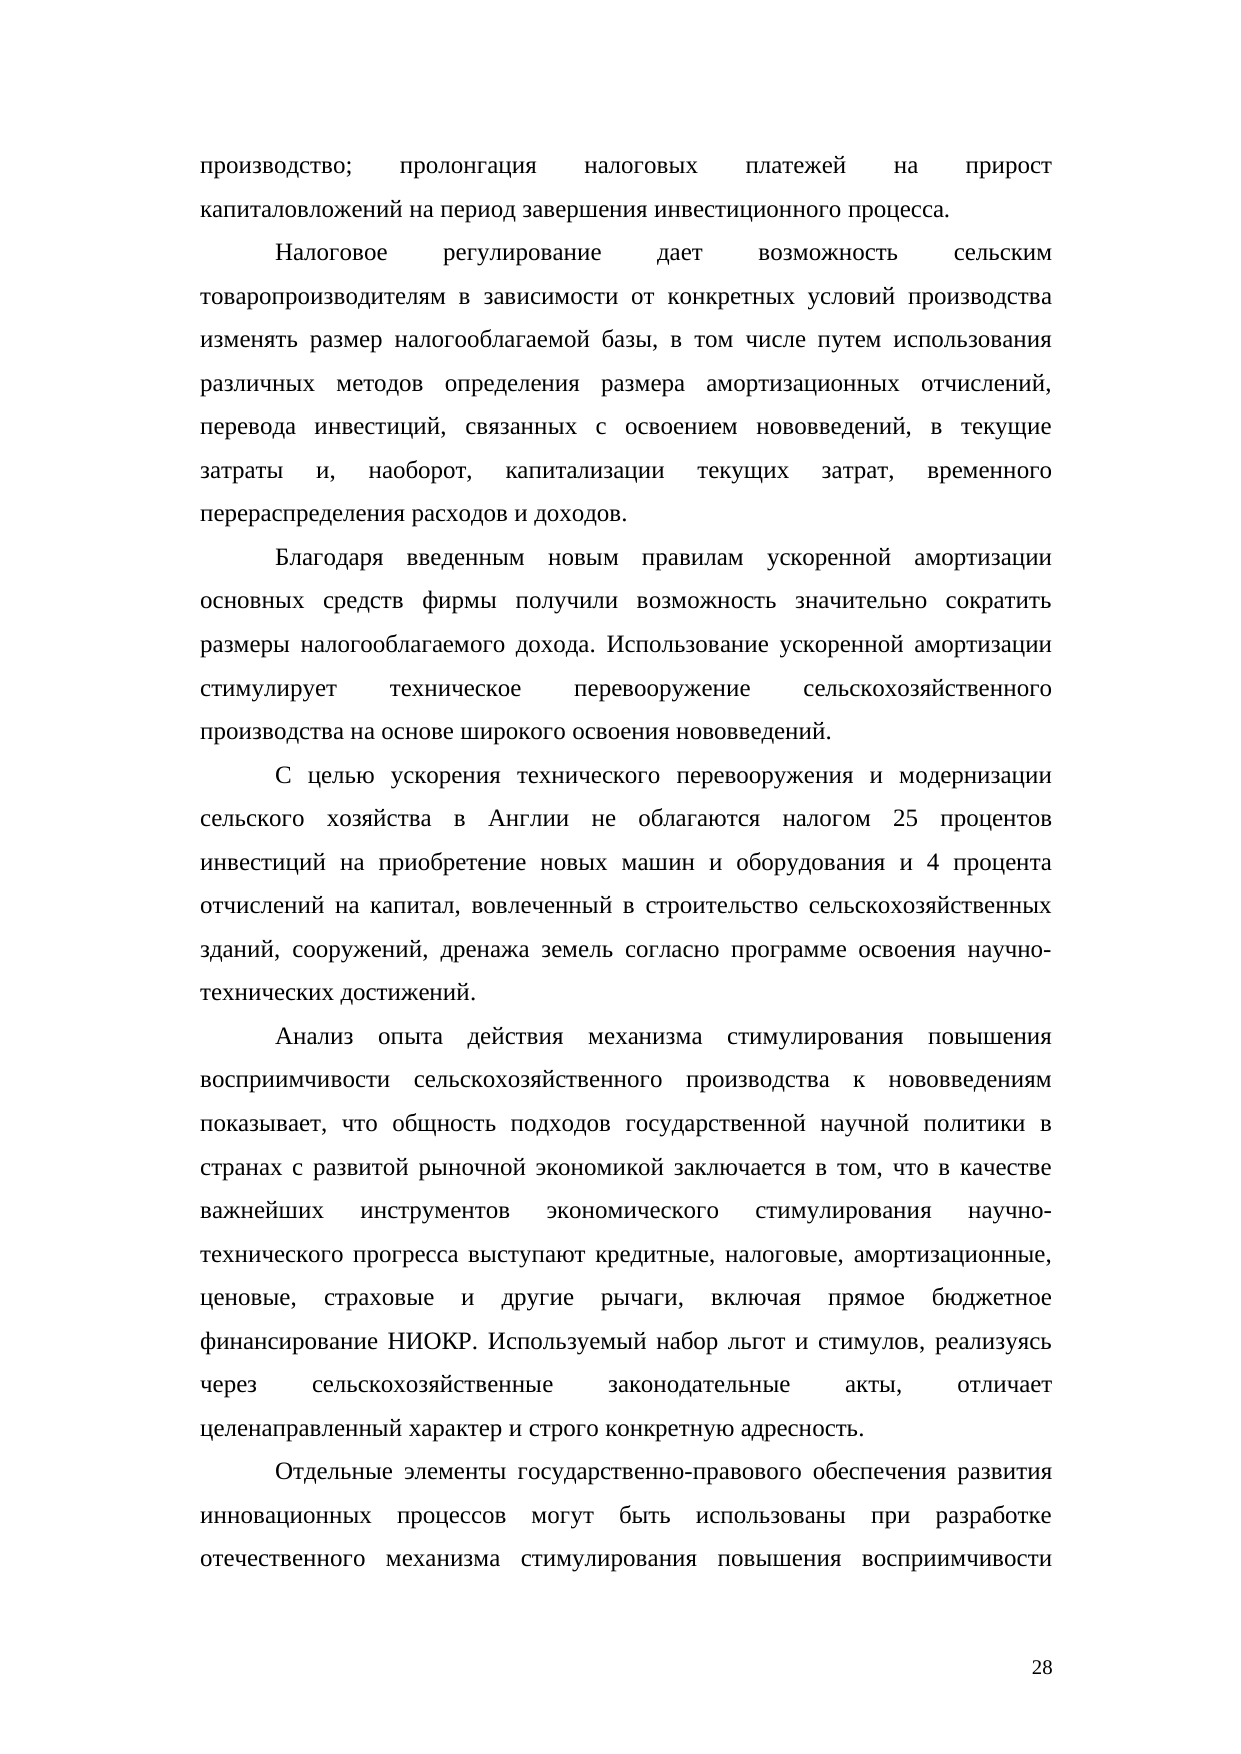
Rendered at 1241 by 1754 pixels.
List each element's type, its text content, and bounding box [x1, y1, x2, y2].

text С целью ускорения технического перевооружения и модернизации сельского хозяйства в Англии не облагаются налогом 25 процентов инвестиций на приобретение новых машин и оборудования и 4 процента отчислений на капитал, вовлеченный в строительство сельскохозяйственных зданий, сооружений, дренажа земель согласно программе освоения научно-технических достижений. [200, 759, 1053, 1006]
text Анализ опыта действия механизма стимулирования повышения восприимчивости сельскохозяйственного производства к нововведениям показывает, что общность подходов государственной научной политики в странах с развитой рыночной экономикой заключается в том, что в качестве важнейших инструментов экономического стимулирования научно-технического прогресса выступают кредитные, налоговые, амортизационные, ценовые, страховые и другие рычаги, включая прямое бюджетное финансирование НИОКР. Используемый набор льгот и стимулов, реализуясь через сельскохозяйственные законодательные акты, отличает целенаправленный характер и строго конкретную адресность. [200, 1021, 1053, 1442]
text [200, 150, 1053, 223]
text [200, 1456, 1053, 1572]
text Налоговое регулирование дает возможность сельским товаропроизводителям в зависимости от конкретных условий производства изменять размер налогооблагаемой базы, в том числе путем использования различных методов определения размера амортизационных отчислений, перевода инвестиций, связанных с освоением нововведений, в текущие затраты и, наоборот, капитализации текущих затрат, временного перераспределения расходов и доходов. [200, 237, 1053, 527]
text Благодаря введенным новым правилам ускоренной амортизации основных средств фирмы получили возможность значительно сократить размеры налогооблагаемого дохода. Использование ускоренной амортизации стимулирует техническое перевооружение сельскохозяйственного производства на основе широкого освоения нововведений. [200, 542, 1053, 745]
